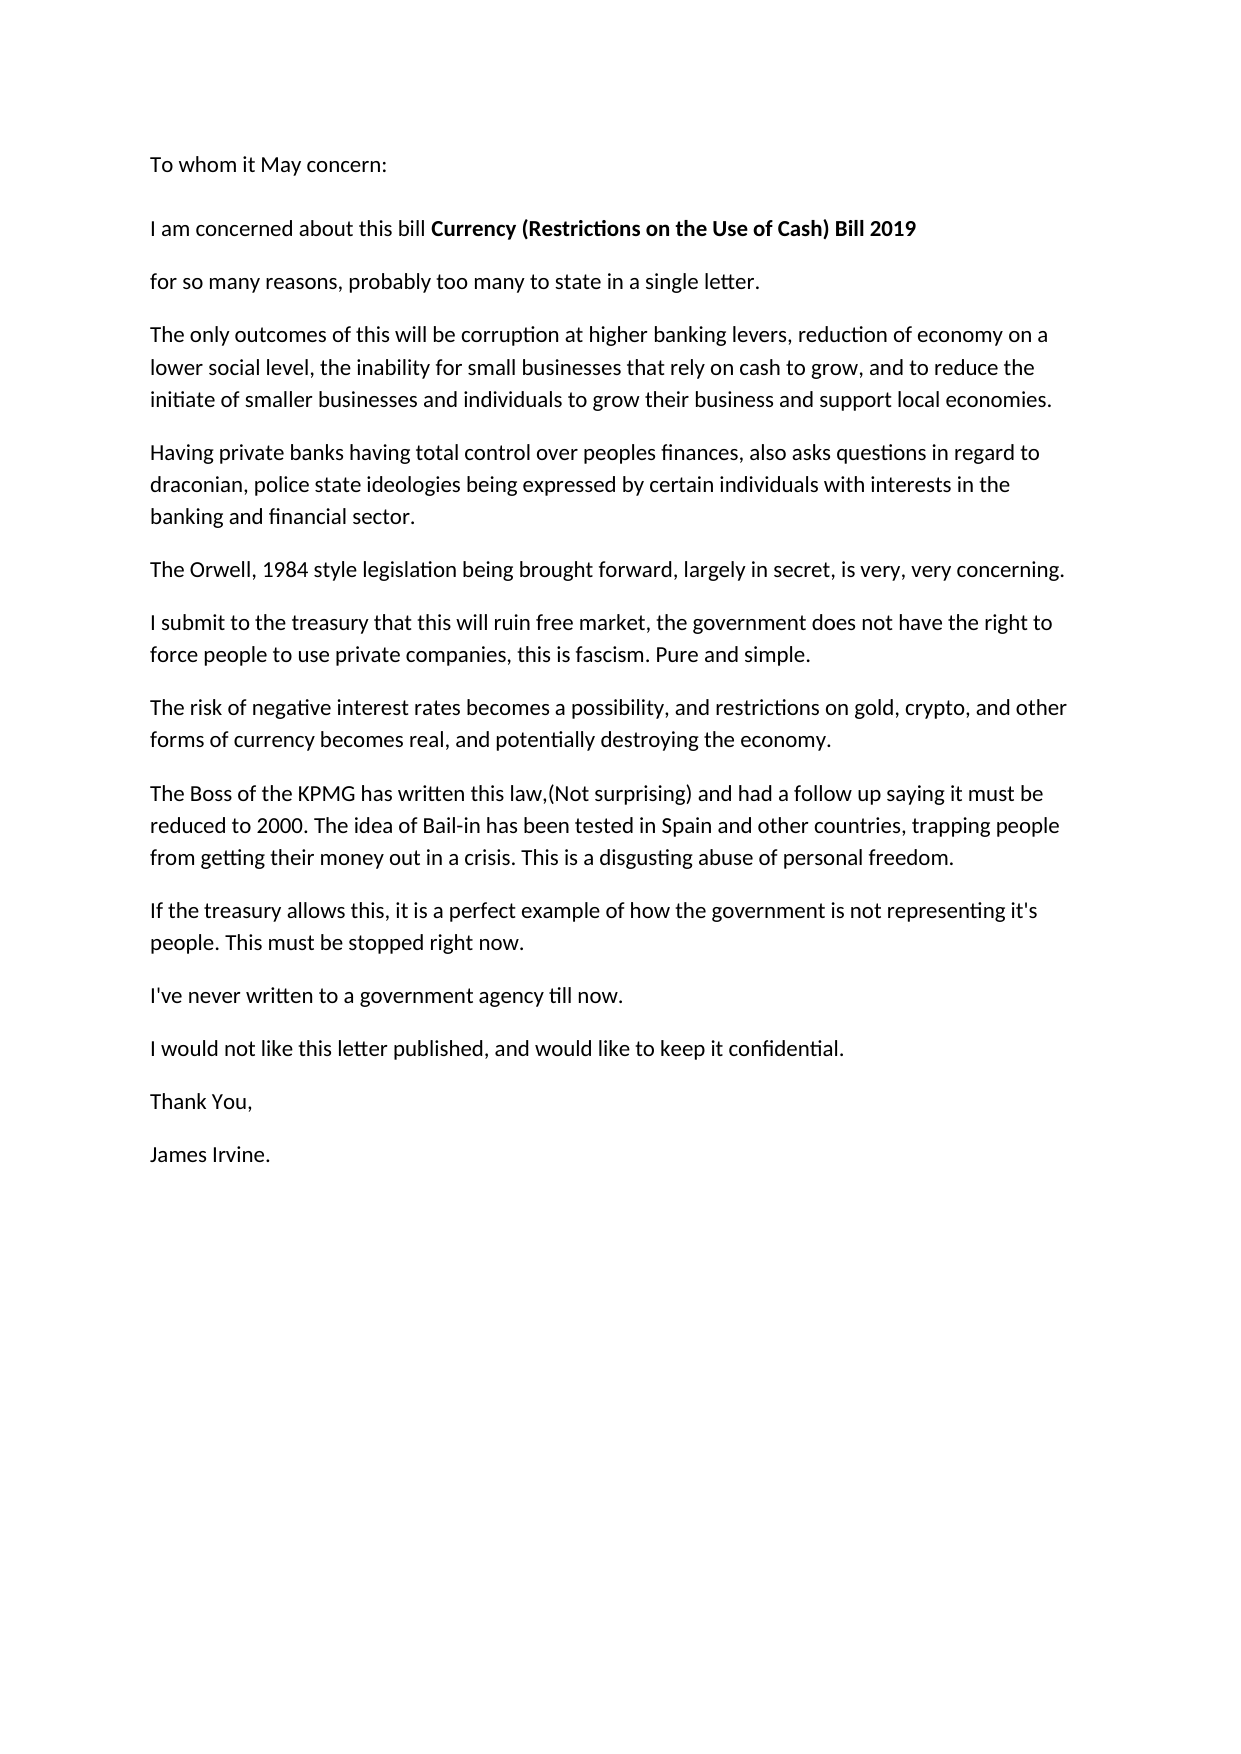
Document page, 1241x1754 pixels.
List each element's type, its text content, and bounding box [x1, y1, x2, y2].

text If the treasury allows this, it is a perfect example of how the government is not representing it's people. This must be stopped right now. [150, 896, 1090, 956]
text The only outcomes of this will be corruption at higher banking levers, reduction of economy on a lower social level, the inability for small businesses that rely on cash to grow, and to reduce the initiate of smaller businesses and individuals to grow their business and support local economies. [150, 320, 1090, 413]
text The Boss of the KPMG has written this law,(Not surprising) and had a follow up saying it must be reduced to 2000. The idea of Bail-in has been tested in Spain and other countries, trapping people from getting their money out in a crisis. This is a disgusting abuse of personal freedom. [150, 779, 1090, 871]
text for so many reasons, probably too many to state in a single letter. [150, 267, 1090, 295]
text The Orwell, 1984 style legislation being brought forward, largely in secret, is very, very concerning. [150, 555, 1090, 583]
text The risk of negative interest rates becomes a possibility, and restrictions on gold, crypto, and other forms of currency becomes real, and potentially destroying the economy. [150, 693, 1090, 754]
text I've never written to a government agency till now. [150, 981, 1090, 1009]
text James Irvine. [150, 1140, 1090, 1168]
text To whom it May concern: I am concerned about this bill Currency (Restrictions on the Use of Cash) Bill 2019 [150, 150, 1090, 242]
text Thank You, [150, 1087, 1090, 1115]
text I would not like this letter published, and would like to keep it confidential. [150, 1034, 1090, 1062]
text I submit to the treasury that this will ruin free market, the government does not have the right to force people to use private companies, this is fascism. Pure and simple. [150, 608, 1090, 668]
text Having private banks having total control over peoples finances, also asks questions in regard to draconian, police state ideologies being expressed by certain individuals with interests in the banking and financial sector. [150, 438, 1090, 530]
